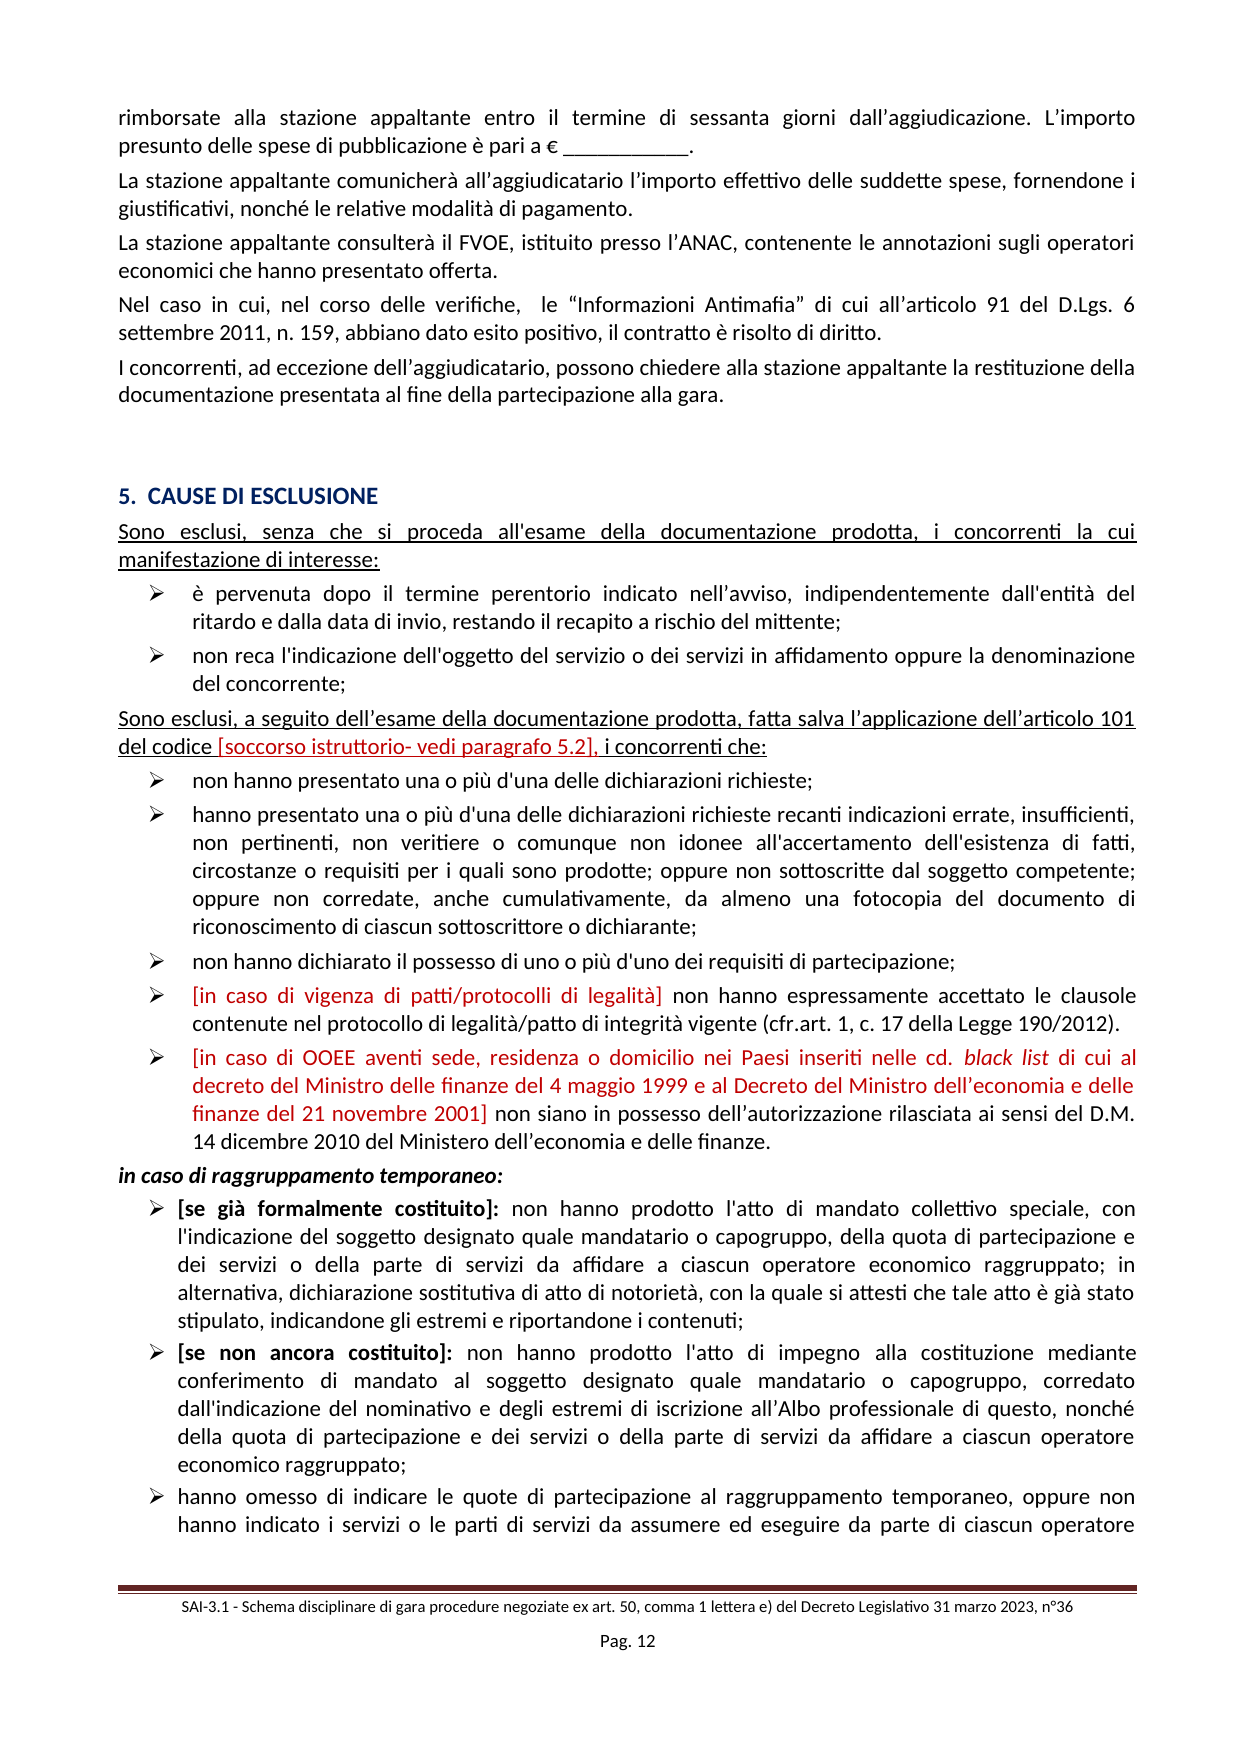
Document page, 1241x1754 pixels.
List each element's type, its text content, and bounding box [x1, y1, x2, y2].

list [in caso di OOEE aventi sede, residenza o domicilio nei Paesi inseriti nelle cd. black list di cui al decreto del Ministro delle finanze del 4 maggio 1999 e al Decreto del Ministro dell’economia e delle finanze del 21 novembre 2001] non siano in possesso dell’autorizzazione rilasciata ai sensi del D.M. 14 dicembre 2010 del Ministero dell’economia e delle finanze. [148, 1043, 1137, 1155]
text Sono esclusi, a seguito dell’esame della documentazione prodotta, fatta salva l’applicazione dell’articolo 101 del codice [soccorso istruttorio- vedi paragrafo 5.2], i concorrenti che: [118, 704, 1137, 760]
text Sono esclusi, senza che si proceda all'esame della documentazione prodotta, i concorrenti la cui manifestazione di interesse: [118, 543, 1137, 573]
text in caso di raggruppamento temporaneo: [118, 1162, 1137, 1190]
list Cause di esclusione [118, 480, 1137, 511]
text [118, 103, 1137, 159]
list [se non ancora costituito]: non hanno prodotto l'atto di impegno alla costituzione mediante conferimento di mandato al soggetto designato quale mandatario o capogruppo, corredato dall'indicazione del nominativo e degli estremi di iscrizione all’Albo professionale di questo, nonché della quota di partecipazione e dei servizi o della parte di servizi da affidare a ciascun operatore economico raggruppato; [148, 1338, 1137, 1478]
list non hanno dichiarato il possesso di uno o più d'uno dei requisiti di partecipazione; [148, 947, 1137, 975]
text Sono esclusi, senza che si proceda all'esame della documentazione prodotta, i concorrenti la cui manifestazione di interesse: [118, 517, 1137, 541]
list [se già formalmente costituito]: non hanno prodotto l'atto di mandato collettivo speciale, con l'indicazione del soggetto designato quale mandatario o capogruppo, della quota di partecipazione e dei servizi o della parte di servizi da affidare a ciascun operatore economico raggruppato; in alternativa, dichiarazione sostitutiva di atto di notorietà, con la quale si attesti che tale atto è già stato stipulato, indicandone gli estremi e riportandone i contenuti; [148, 1194, 1137, 1334]
list è pervenuta dopo il termine perentorio indicato nell’avviso, indipendentemente dall'entità del ritardo e dalla data di invio, restando il recapito a rischio del mittente; [148, 579, 1137, 635]
list hanno presentato una o più d'una delle dichiarazioni richieste recanti indicazioni errate, insufficienti, non pertinenti, non veritiere o comunque non idonee all'accertamento dell'esistenza di fatti, circostanze o requisiti per i quali sono prodotte; oppure non sottoscritte dal soggetto competente; oppure non corredate, anche cumulativamente, da almeno una fotocopia del documento di riconoscimento di ciascun sottoscrittore o dichiarante; [148, 800, 1137, 941]
text I concorrenti, ad eccezione dell’aggiudicatario, possono chiedere alla stazione appaltante la restituzione della documentazione presentata al fine della partecipazione alla gara. [118, 353, 1137, 409]
list non reca l'indicazione dell'oggetto del servizio o dei servizi in affidamento oppure la denominazione del concorrente; [148, 642, 1137, 698]
text Nel caso in cui, nel corso delle verifiche, le “Informazioni Antimafia” di cui all’articolo 91 del D.Lgs. 6 settembre 2011, n. 159, abbiano dato esito positivo, il contratto è risolto di diritto. [118, 290, 1137, 346]
text La stazione appaltante consulterà il FVOE, istituito presso l’ANAC, contenente le annotazioni sugli operatori economici che hanno presentato offerta. [118, 228, 1137, 284]
text La stazione appaltante comunicherà all’aggiudicatario l’importo effettivo delle suddette spese, fornendone i giustificativi, nonché le relative modalità di pagamento. [118, 166, 1137, 222]
list [in caso di vigenza di patti/protocolli di legalità] non hanno espressamente accettato le clausole contenute nel protocollo di legalità/patto di integrità vigente (cfr.art. 1, c. 17 della Legge 190/2012). [148, 981, 1137, 1037]
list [148, 1482, 1137, 1538]
list non hanno presentato una o più d'una delle dichiarazioni richieste; [148, 766, 1137, 794]
